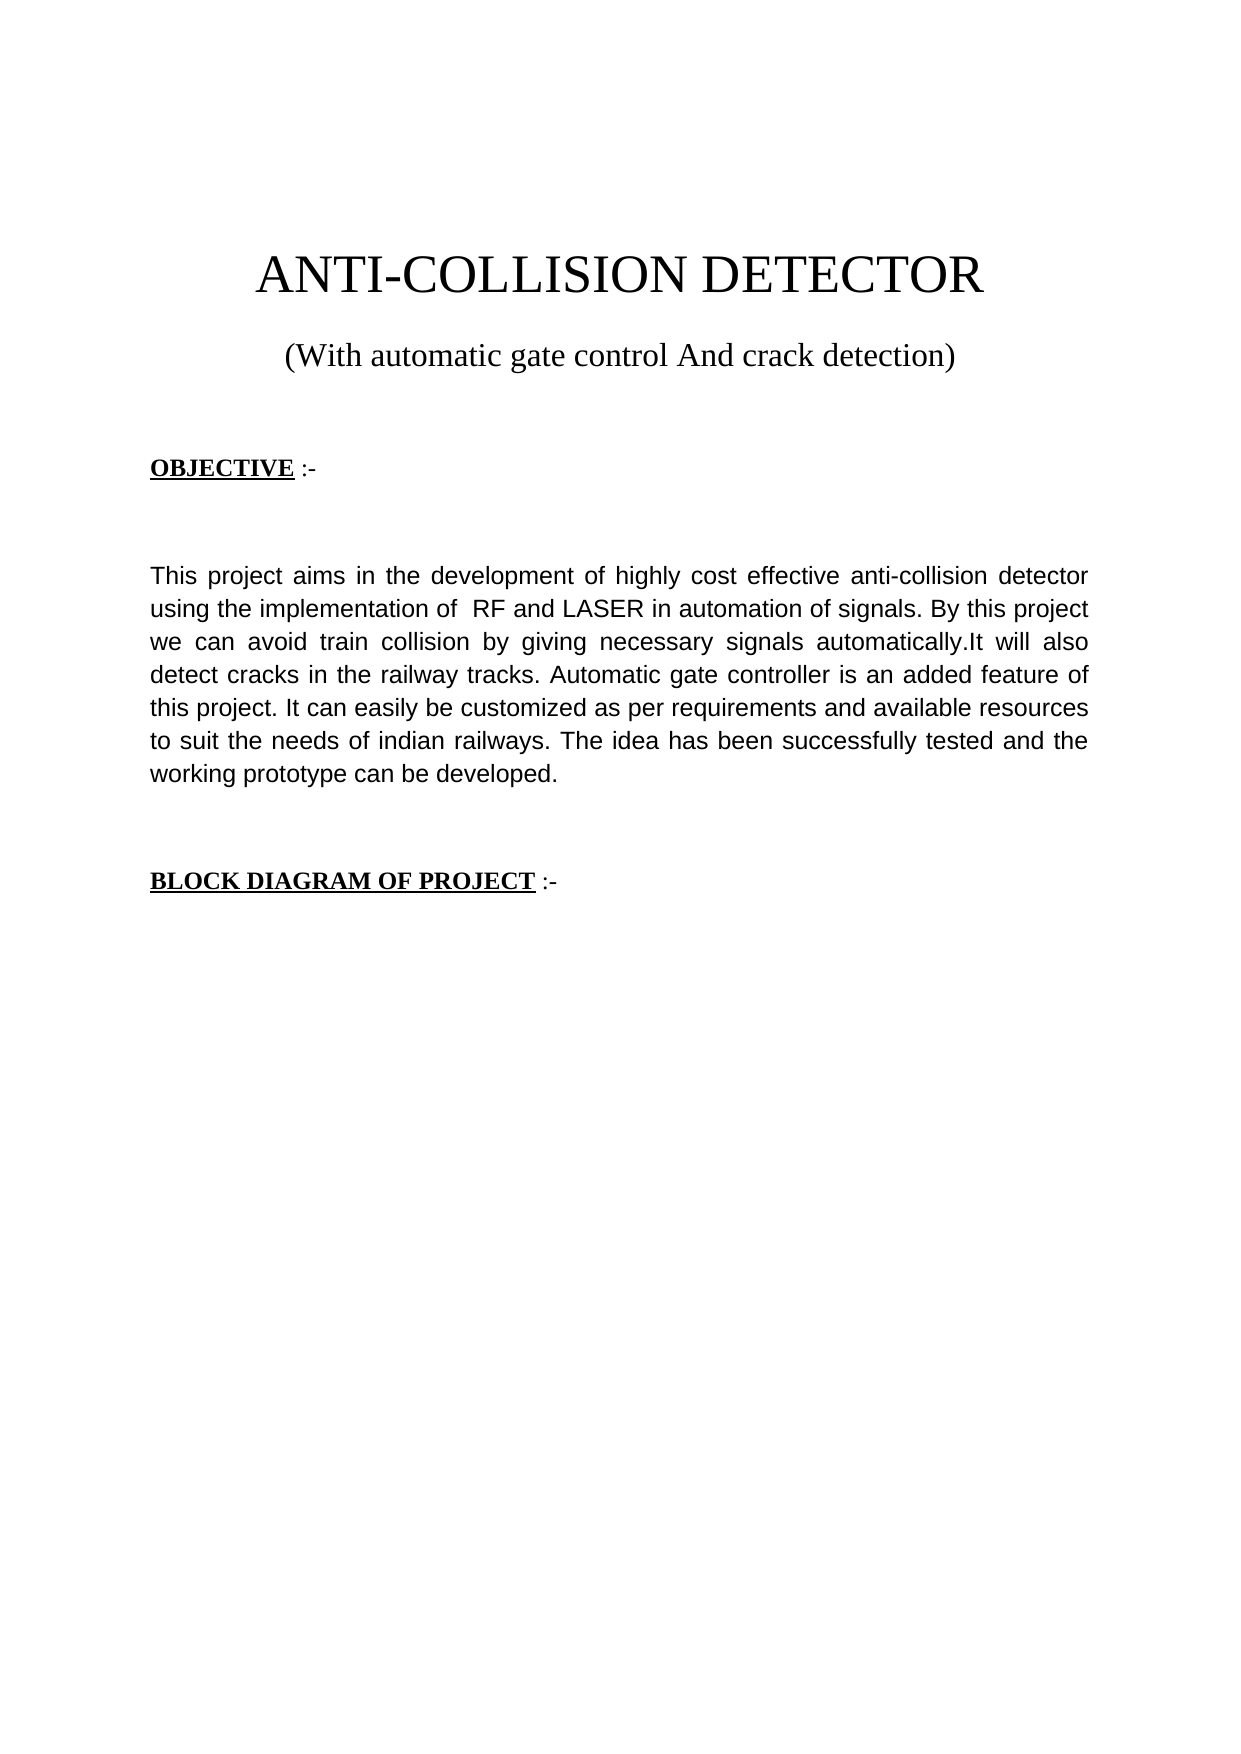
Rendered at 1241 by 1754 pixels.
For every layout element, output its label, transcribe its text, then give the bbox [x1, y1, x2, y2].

text OBJECTIVE :- [150, 453, 1090, 482]
text This project aims in the development of highly cost effective anti-collision detector using the implementation of RF and LASER in automation of signals. By this project we can avoid train collision by giving necessary signals automatically.It will also detect cracks in the railway tracks. Automatic gate controller is an added feature of this project. It can easily be customized as per requirements and available resources to suit the needs of indian railways. The idea has been successfully tested and the working prototype can be developed. [150, 561, 1090, 788]
text ANTI-COLLISION DETECTOR [150, 242, 1090, 305]
text BLOCK DIAGRAM OF PROJECT :- [150, 866, 1090, 895]
text (With automatic gate control And crack detection) [150, 335, 1090, 373]
